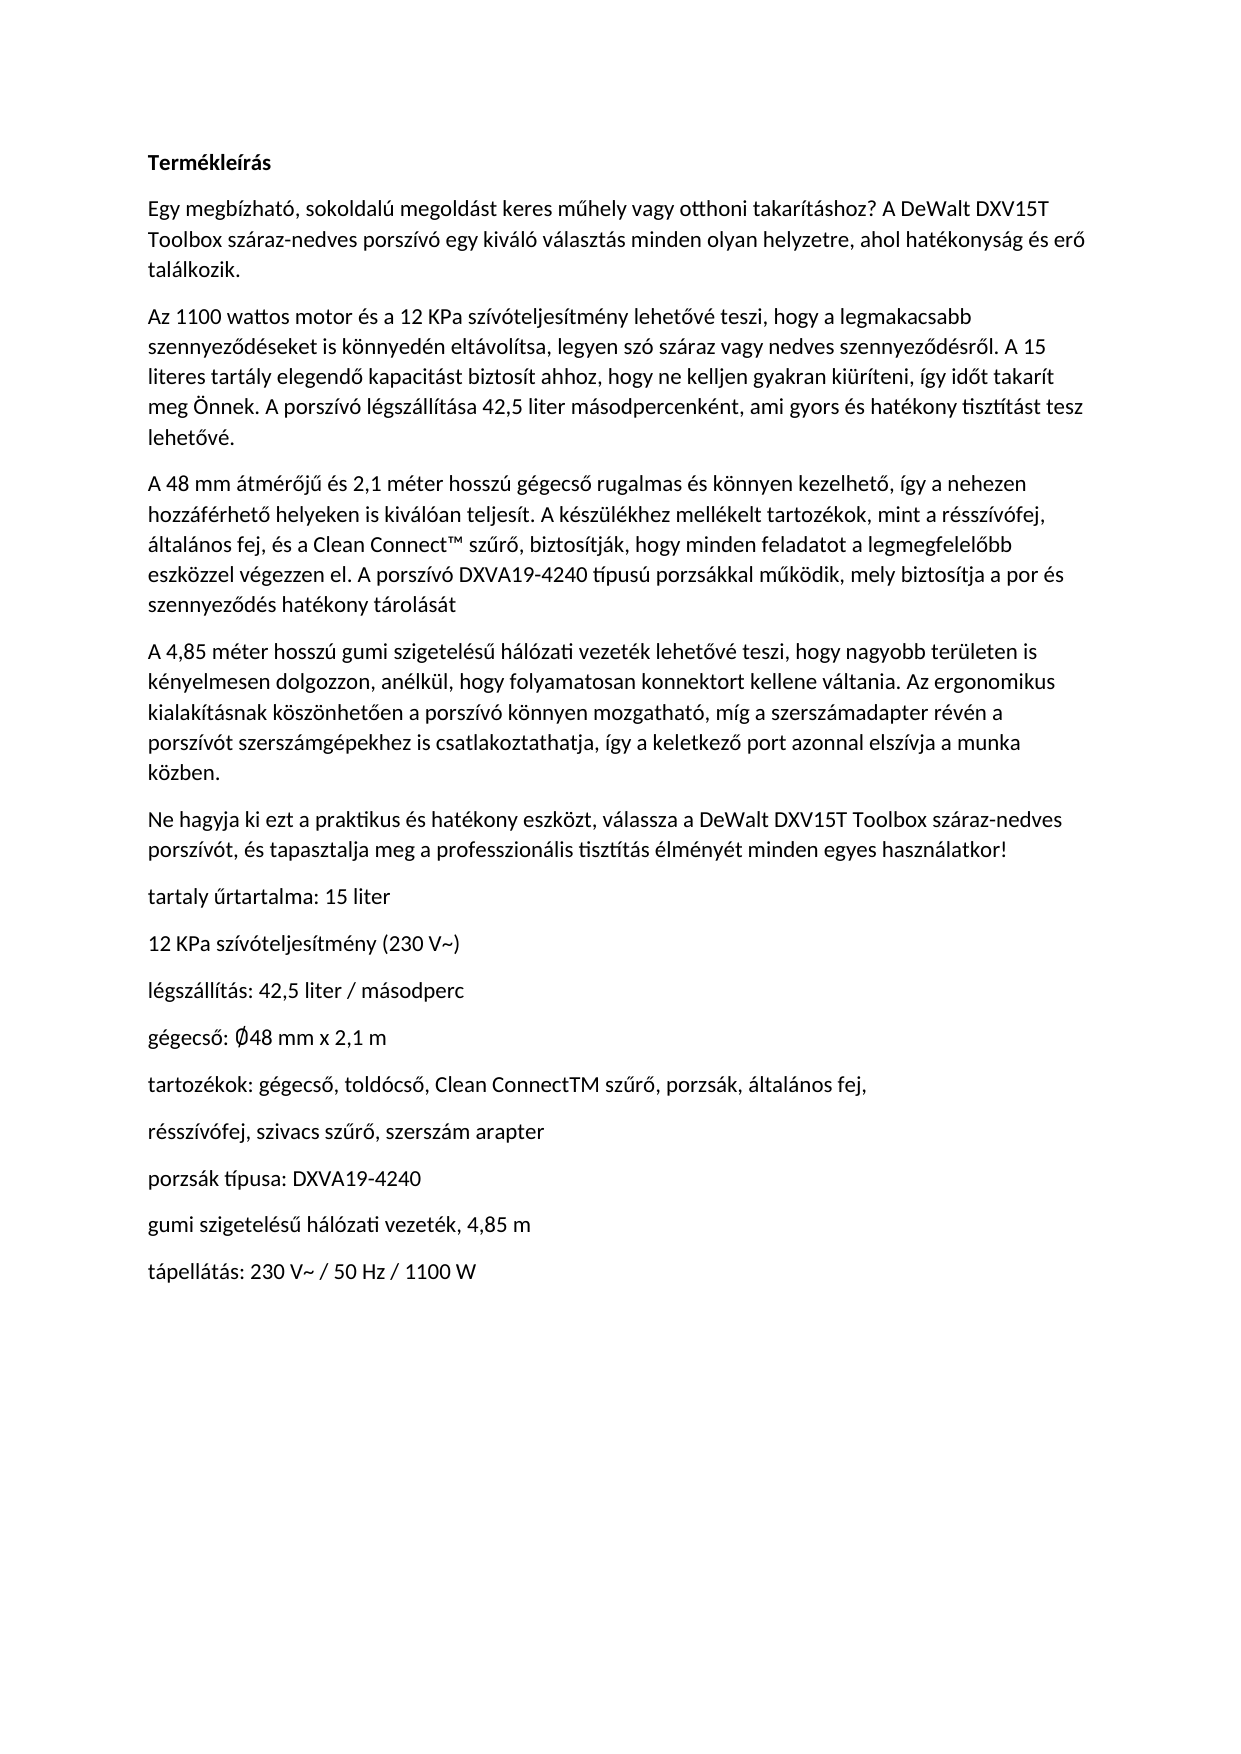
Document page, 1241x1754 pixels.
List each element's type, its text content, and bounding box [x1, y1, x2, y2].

text Egy megbízható, sokoldalú megoldást keres műhely vagy otthoni takarításhoz? A DeWalt DXV15T Toolbox száraz-nedves porszívó egy kiváló választás minden olyan helyzetre, ahol hatékonyság és erő találkozik. [148, 194, 1093, 283]
text gumi szigetelésű hálózati vezeték, 4,85 m [148, 1211, 1093, 1238]
text Az 1100 wattos motor és a 12 KPa szívóteljesítmény lehetővé teszi, hogy a legmakacsabb szennyeződéseket is könnyedén eltávolítsa, legyen szó száraz vagy nedves szennyeződésről. A 15 literes tartály elegendő kapacitást biztosít ahhoz, hogy ne kelljen gyakran kiüríteni, így időt takarít meg Önnek. A porszívó légszállítása 42,5 liter másodpercenként, ami gyors és hatékony tisztítást tesz lehetővé. [148, 302, 1093, 451]
text A 4,85 méter hosszú gumi szigetelésű hálózati vezeték lehetővé teszi, hogy nagyobb területen is kényelmesen dolgozzon, anélkül, hogy folyamatosan konnektort kellene váltania. Az ergonomikus kialakításnak köszönhetően a porszívó könnyen mozgatható, míg a szerszámadapter révén a porszívót szerszámgépekhez is csatlakoztathatja, így a keletkező port azonnal elszívja a munka közben. [148, 637, 1093, 786]
text légszállítás: 42,5 liter / másodperc [148, 976, 1093, 1004]
text porzsák típusa: DXVA19-4240 [148, 1164, 1093, 1192]
text Termékleírás [148, 148, 1093, 176]
text tápellátás: 230 V~ / 50 Hz / 1100 W [148, 1257, 1093, 1285]
text Ne hagyja ki ezt a praktikus és hatékony eszközt, válassza a DeWalt DXV15T Toolbox száraz-nedves porszívót, és tapasztalja meg a professzionális tisztítás élményét minden egyes használatkor! [148, 805, 1093, 863]
text tartaly űrtartalma: 15 liter [148, 882, 1093, 910]
text 12 KPa szívóteljesítmény (230 V~) [148, 929, 1093, 957]
text A 48 mm átmérőjű és 2,1 méter hosszú gégecső rugalmas és könnyen kezelhető, így a nehezen hozzáférhető helyeken is kiválóan teljesít. A készülékhez mellékelt tartozékok, mint a résszívófej, általános fej, és a Clean Connect™ szűrő, biztosítják, hogy minden feladatot a legmegfelelőbb eszközzel végezzen el. A porszívó DXVA19-4240 típusú porzsákkal működik, mely biztosítja a por és szennyeződés hatékony tárolását [148, 469, 1093, 618]
text gégecső: ∅48 mm x 2,1 m [148, 1023, 1093, 1051]
text tartozékok: gégecső, toldócső, Clean ConnectTM szűrő, porzsák, általános fej, [148, 1070, 1093, 1098]
text résszívófej, szivacs szűrő, szerszám arapter [148, 1117, 1093, 1145]
